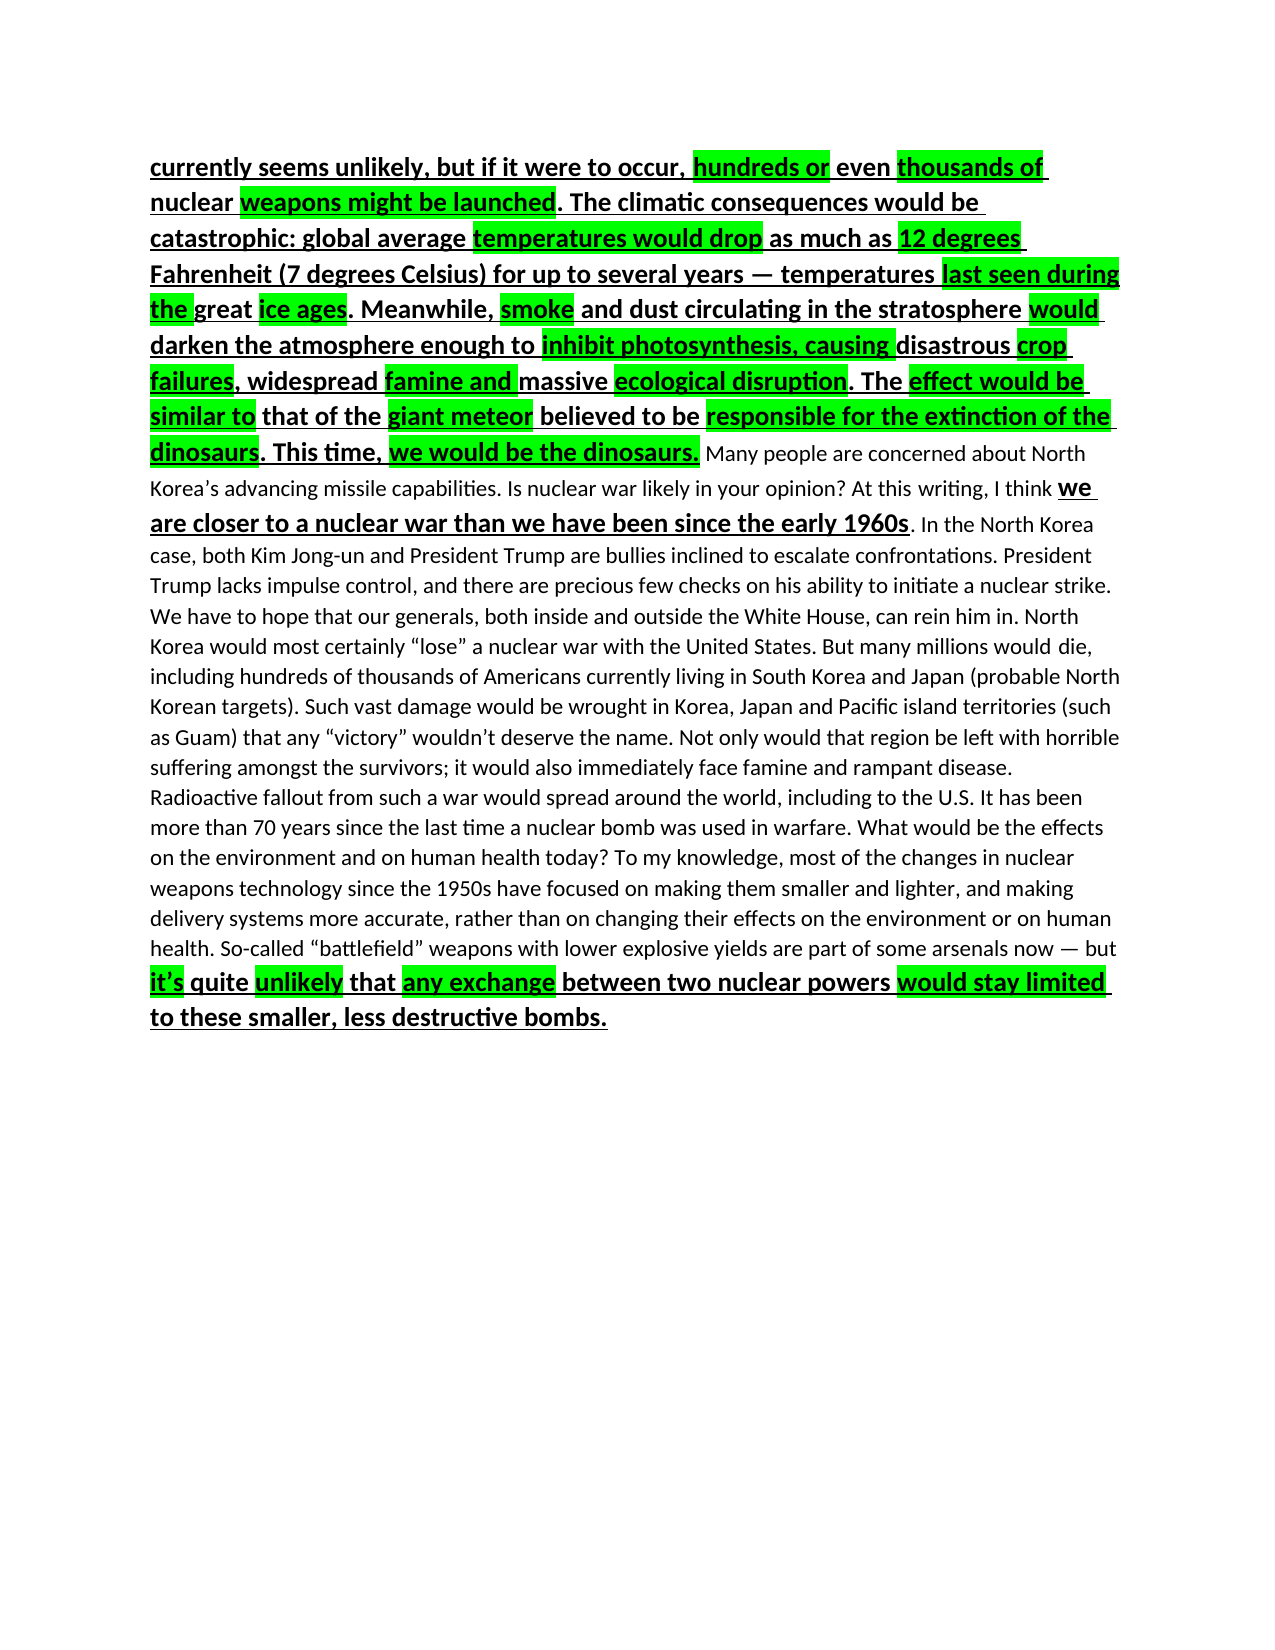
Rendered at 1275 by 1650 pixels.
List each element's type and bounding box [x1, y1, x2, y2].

text [150, 150, 1125, 1033]
